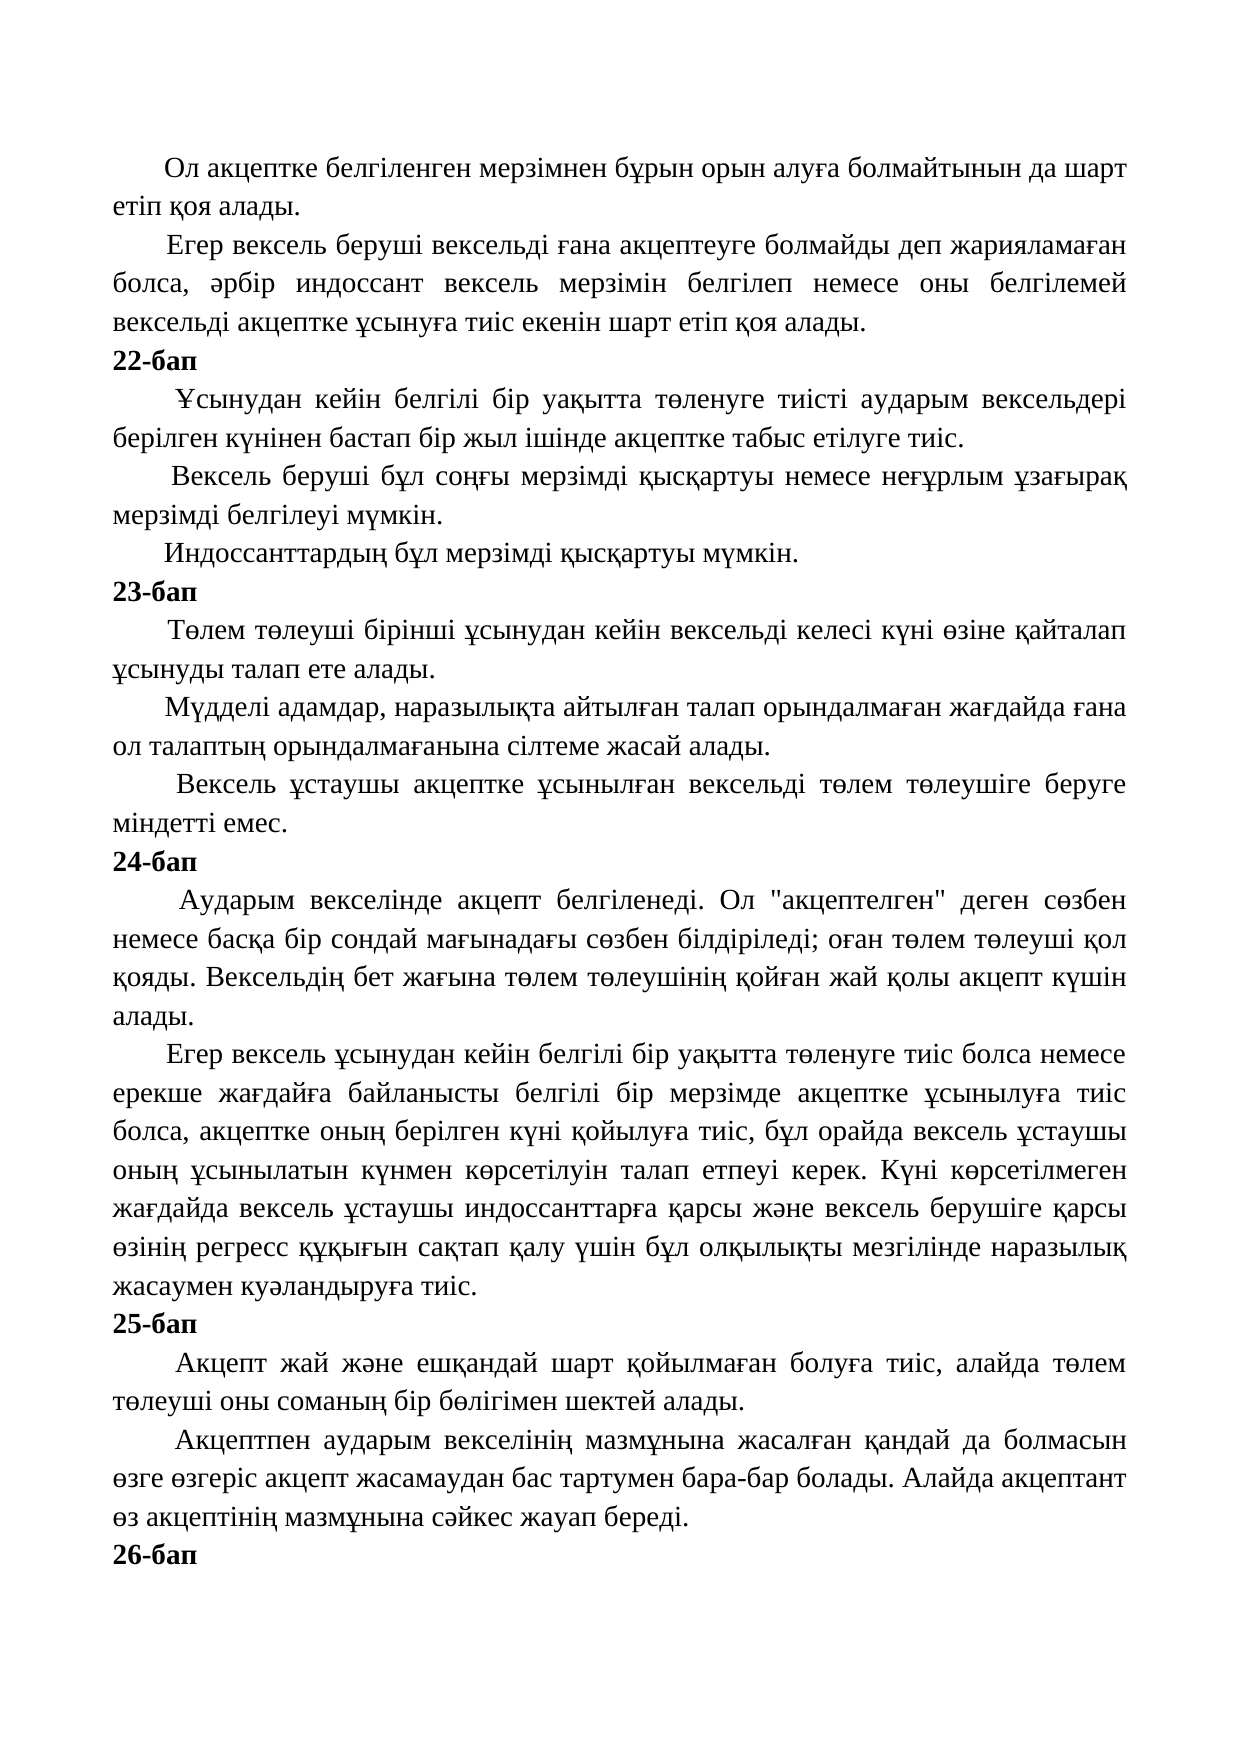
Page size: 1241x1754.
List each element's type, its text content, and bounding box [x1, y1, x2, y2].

text Вексель ұстаушы акцептке ұсынылған вексельдi төлем төлеушiге беруге мiндеттi емес. [112, 767, 1128, 839]
text Акцепт жай және ешқандай шарт қойылмаған болуға тиiс, алайда төлем төлеушi оны соманың бiр бөлiгiмен шектей алады. [112, 1345, 1128, 1417]
text 22-бап [112, 343, 1128, 376]
text Ол акцептке белгiленген мерзiмнен бұрын орын алуға болмайтынын да шарт етiп қоя алады. [112, 150, 1128, 222]
text Индоссанттардың бұл мерзiмдi қысқартуы мүмкiн. [112, 535, 1128, 569]
text Төлем төлеушi бiрiншi ұсынудан кейiн вексельдi келесi күнi өзiне қайталап ұсынуды талап ете алады. [112, 612, 1128, 684]
text 26-бап [112, 1537, 1128, 1571]
text 24-бап [112, 844, 1128, 877]
text Ұсынудан кейiн белгiлi бiр уақытта төленуге тиiстi аударым вексельдерi берiлген күнiнен бастап бiр жыл iшiнде акцептке табыс етiлуге тиiс. [112, 381, 1128, 453]
text Аударым векселiнде акцепт белгiленедi. Ол "акцептелген" деген сөзбен немесе басқа бiр сондай мағынадағы сөзбен бiлдiрiледi; оған төлем төлеушi қол қояды. Вексельдiң бет жағына төлем төлеушiнiң қойған жай қолы акцепт күшiн алады. [112, 882, 1128, 1031]
text 25-бап [112, 1306, 1128, 1340]
text Мүдделi адамдар, наразылықта айтылған талап орындалмаған жағдайда ғана ол талаптың орындалмағанына сiлтеме жасай алады. [112, 689, 1128, 762]
text 23-бап [112, 574, 1128, 607]
text Егер вексель ұсынудан кейiн белгiлi бiр уақытта төленуге тиiс болса немесе ерекше жағдайға байланысты белгiлi бiр мерзiмде акцептке ұсынылуға тиiс болса, акцептке оның берiлген күнi қойылуға тиiс, бұл орайда вексель ұстаушы оның ұсынылатын күнмен көрсетiлуiн талап етпеуi керек. Күнi көрсетiлмеген жағдайда вексель ұстаушы индоссанттарға қарсы және вексель берушiге қарсы өзiнiң регресс құқығын сақтап қалу үшiн бұл олқылықты мезгiлiнде наразылық жасаумен куәландыруға тиiс. [112, 1036, 1128, 1301]
text Вексель берушi бұл соңғы мерзiмдi қысқартуы немесе неғұрлым ұзағырақ мерзiмдi белгiлеуi мүмкiн. [112, 458, 1128, 530]
text Егер вексель берушi вексельдi ғана акцептеуге болмайды деп жарияламаған болса, әрбiр индоссант вексель мерзiмiн белгiлеп немесе оны белгiлемей вексельдi акцептке ұсынуға тиiс екенiн шарт етiп қоя алады. [112, 227, 1128, 338]
text Акцептпен аударым векселiнiң мазмұнына жасалған қандай да болмасын өзге өзгерiс акцепт жасамаудан бас тартумен бара-бар болады. Алайда акцептант өз акцептiнiң мазмұнына сәйкес жауап бередi. [112, 1422, 1128, 1532]
